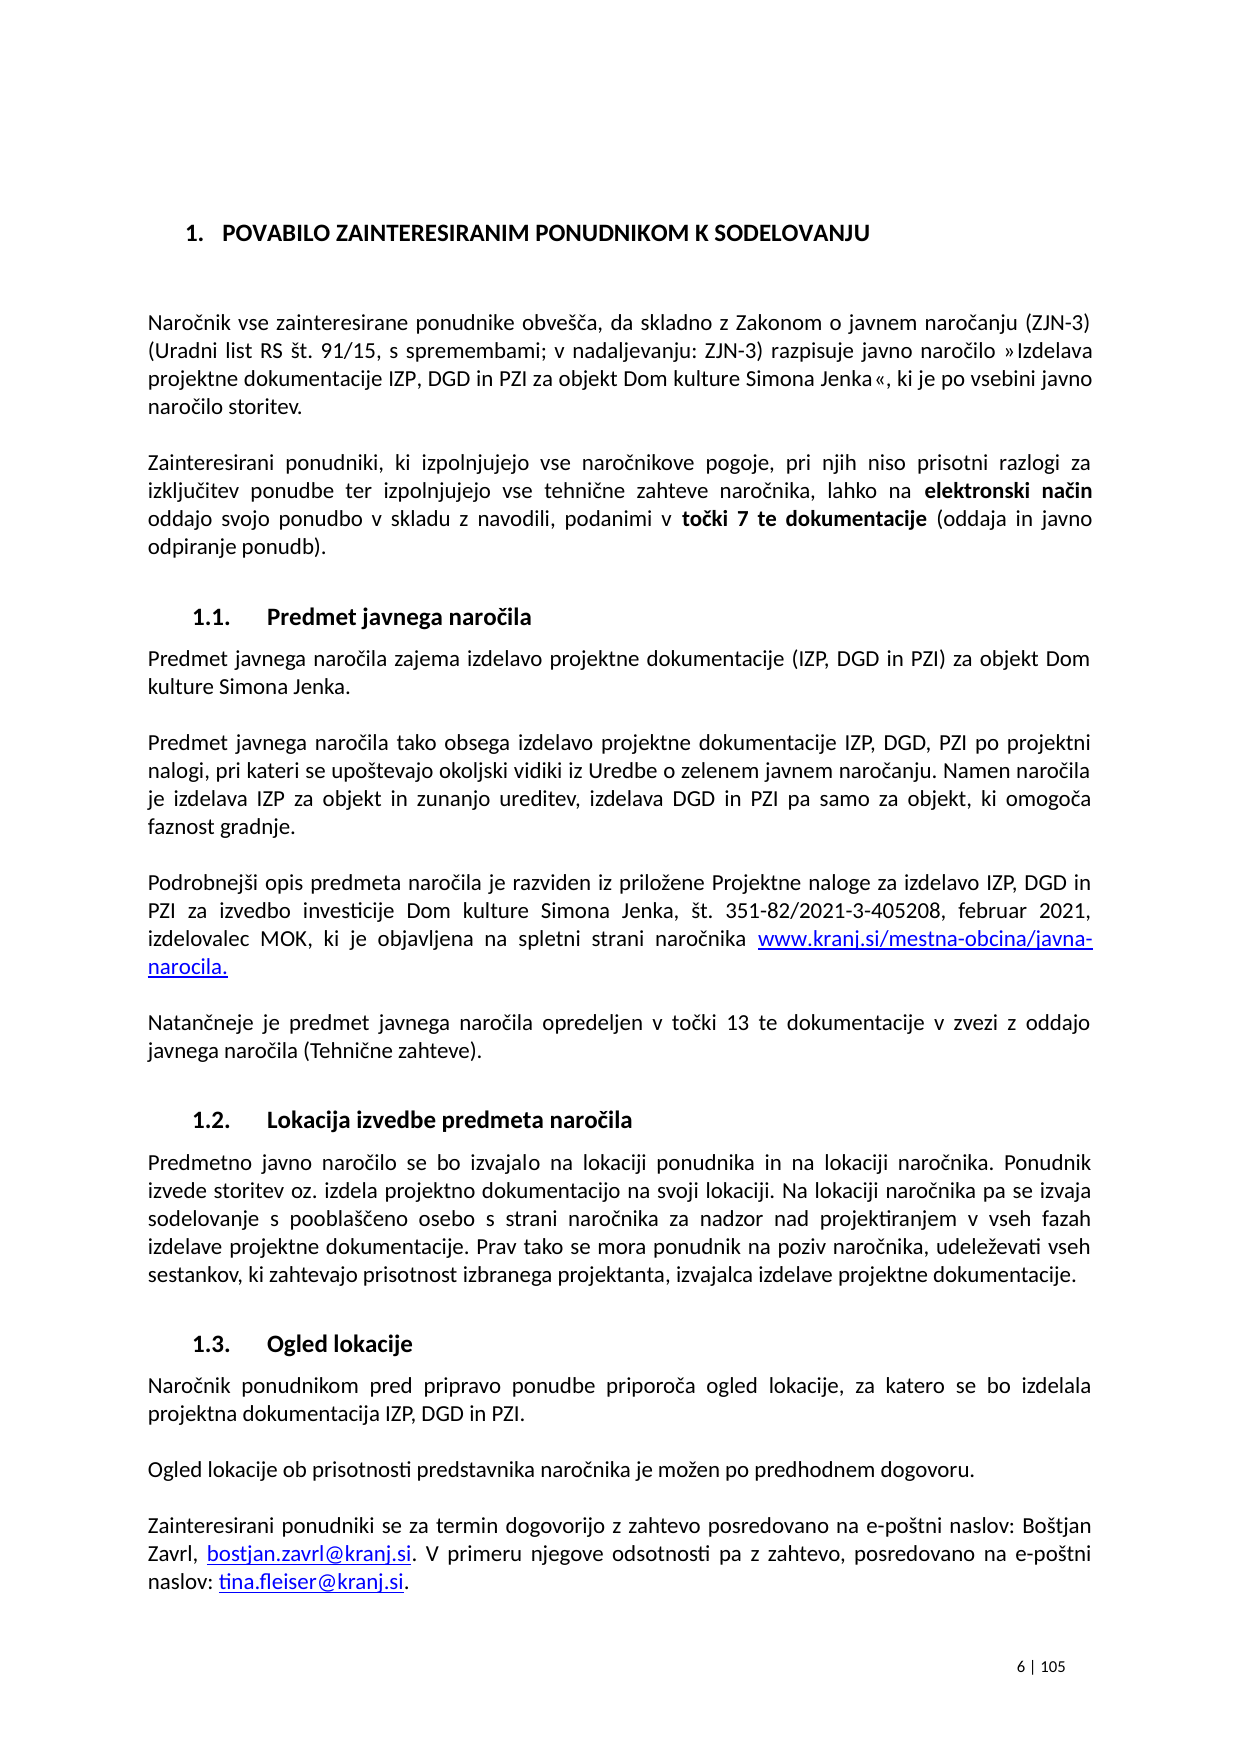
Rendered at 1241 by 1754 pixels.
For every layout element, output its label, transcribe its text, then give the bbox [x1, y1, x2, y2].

text Predmetno javno naročilo se bo izvajalo na lokaciji ponudnika in na lokaciji naročnika. Ponudnik izvede storitev oz. izdela projektno dokumentacijo na svoji lokaciji. Na lokaciji naročnika pa se izvaja sodelovanje s pooblaščeno osebo s strani naročnika za nadzor nad projektiranjem v vseh fazah izdelave projektne dokumentacije. Prav tako se mora ponudnik na poziv naročnika, udeleževati vseh sestankov, ki zahtevajo prisotnost izbranega projektanta, izvajalca izdelave projektne dokumentacije. [148, 1148, 1093, 1288]
text Predmet javnega naročila zajema izdelavo projektne dokumentacije (IZP, DGD in PZI) za objekt Dom kulture Simona Jenka. [148, 644, 1093, 700]
subtitle Ogled lokacije [192, 1328, 1093, 1359]
text Predmet javnega naročila tako obsega izdelavo projektne dokumentacije IZP, DGD, PZI po projektni nalogi, pri kateri se upoštevajo okoljski vidiki iz Uredbe o zelenem javnem naročanju. Namen naročila je izdelava IZP za objekt in zunanjo ureditev, izdelava DGD in PZI pa samo za objekt, ki omogoča faznost gradnje. [148, 728, 1093, 840]
text Zainteresirani ponudniki se za termin dogovorijo z zahtevo posredovano na e-poštni naslov: Boštjan Zavrl, bostjan.zavrl@kranj.si. V primeru njegove odsotnosti pa z zahtevo, posredovano na e-poštni naslov: tina.fleiser@kranj.si. [148, 1511, 1093, 1596]
text Naročnik ponudnikom pred pripravo ponudbe priporoča ogled lokacije, za katero se bo izdelala projektna dokumentacija IZP, DGD in PZI. [148, 1371, 1093, 1427]
text Podrobnejši opis predmeta naročila je razviden iz priložene Projektne naloge za izdelavo IZP, DGD in PZI za izvedbo investicije Dom kulture Simona Jenka, št. 351-82/2021-3-405208, februar 2021, izdelovalec MOK, ki je objavljena na spletni strani naročnika www.kranj.si/mestna-obcina/javna-narocila. [148, 868, 1093, 980]
subtitle POVABILO ZAINTERESIRANIM PONUDNIKOM K SODELOVANJU [185, 217, 876, 248]
text Natančneje je predmet javnega naročila opredeljen v točki 13 te dokumentacije v zvezi z oddajo javnega naročila (Tehnične zahteve). [148, 1008, 1093, 1064]
text Zainteresirani ponudniki, ki izpolnjujejo vse naročnikove pogoje, pri njih niso prisotni razlogi za izključitev ponudbe ter izpolnjujejo vse tehnične zahteve naročnika, lahko na elektronski način oddajo svojo ponudbo v skladu z navodili, podanimi v točki 7 te dokumentacije (oddaja in javno odpiranje ponudb). [148, 448, 1093, 560]
subtitle Lokacija izvedbe predmeta naročila [192, 1105, 1093, 1135]
text Ogled lokacije ob prisotnosti predstavnika naročnika je možen po predhodnem dogovoru. [148, 1455, 1093, 1483]
text Naročnik vse zainteresirane ponudnike obvešča, da skladno z Zakonom o javnem naročanju (ZJN-3) (Uradni list RS št. 91/15, s spremembami; v nadaljevanju: ZJN-3) razpisuje javno naročilo »«, ki je po vsebini javno naročilo storitev. [148, 308, 1093, 420]
subtitle Predmet javnega naročila [192, 601, 1093, 631]
